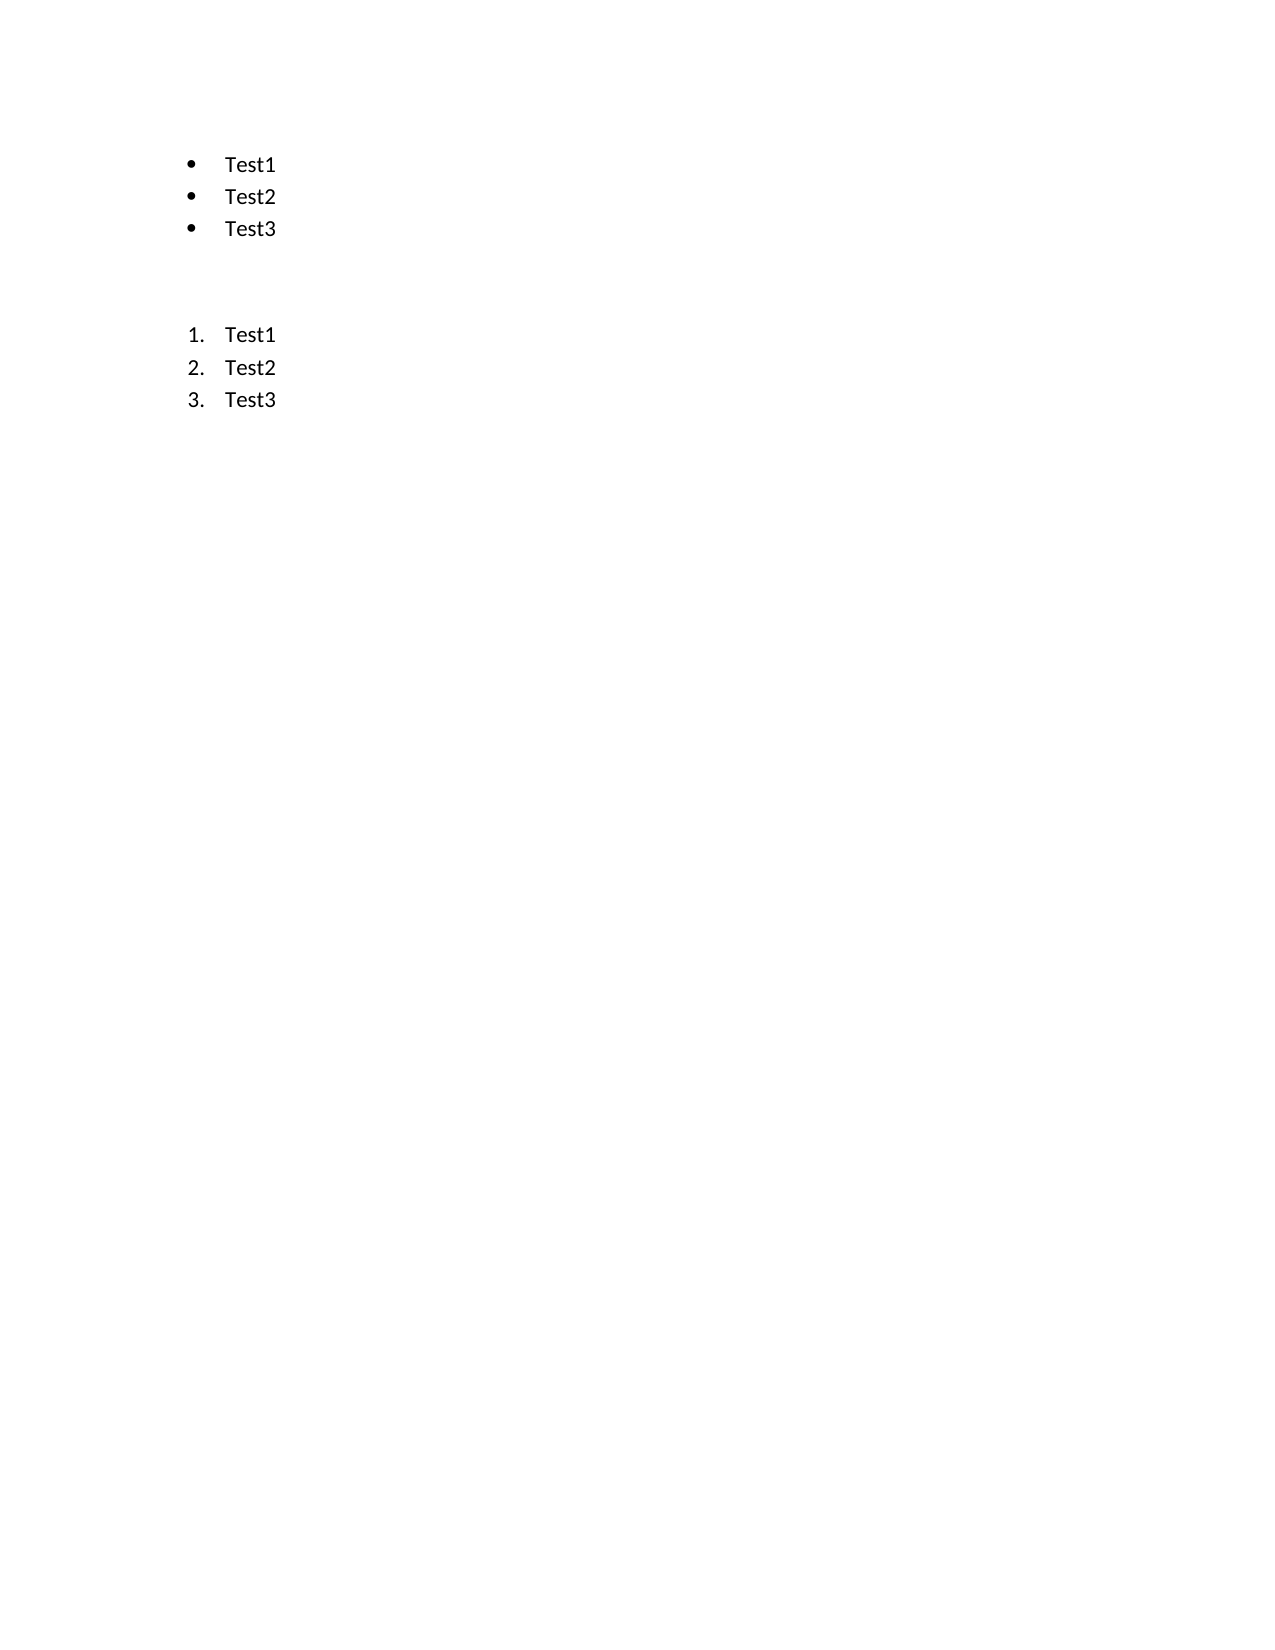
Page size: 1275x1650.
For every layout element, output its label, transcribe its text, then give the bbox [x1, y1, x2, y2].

list Test3 [187, 385, 1125, 413]
list Test2 [187, 182, 1125, 210]
list Test1 [187, 150, 1125, 178]
list Test3 [187, 214, 1125, 242]
list Test1 [187, 320, 1125, 348]
list Test2 [187, 353, 1125, 381]
